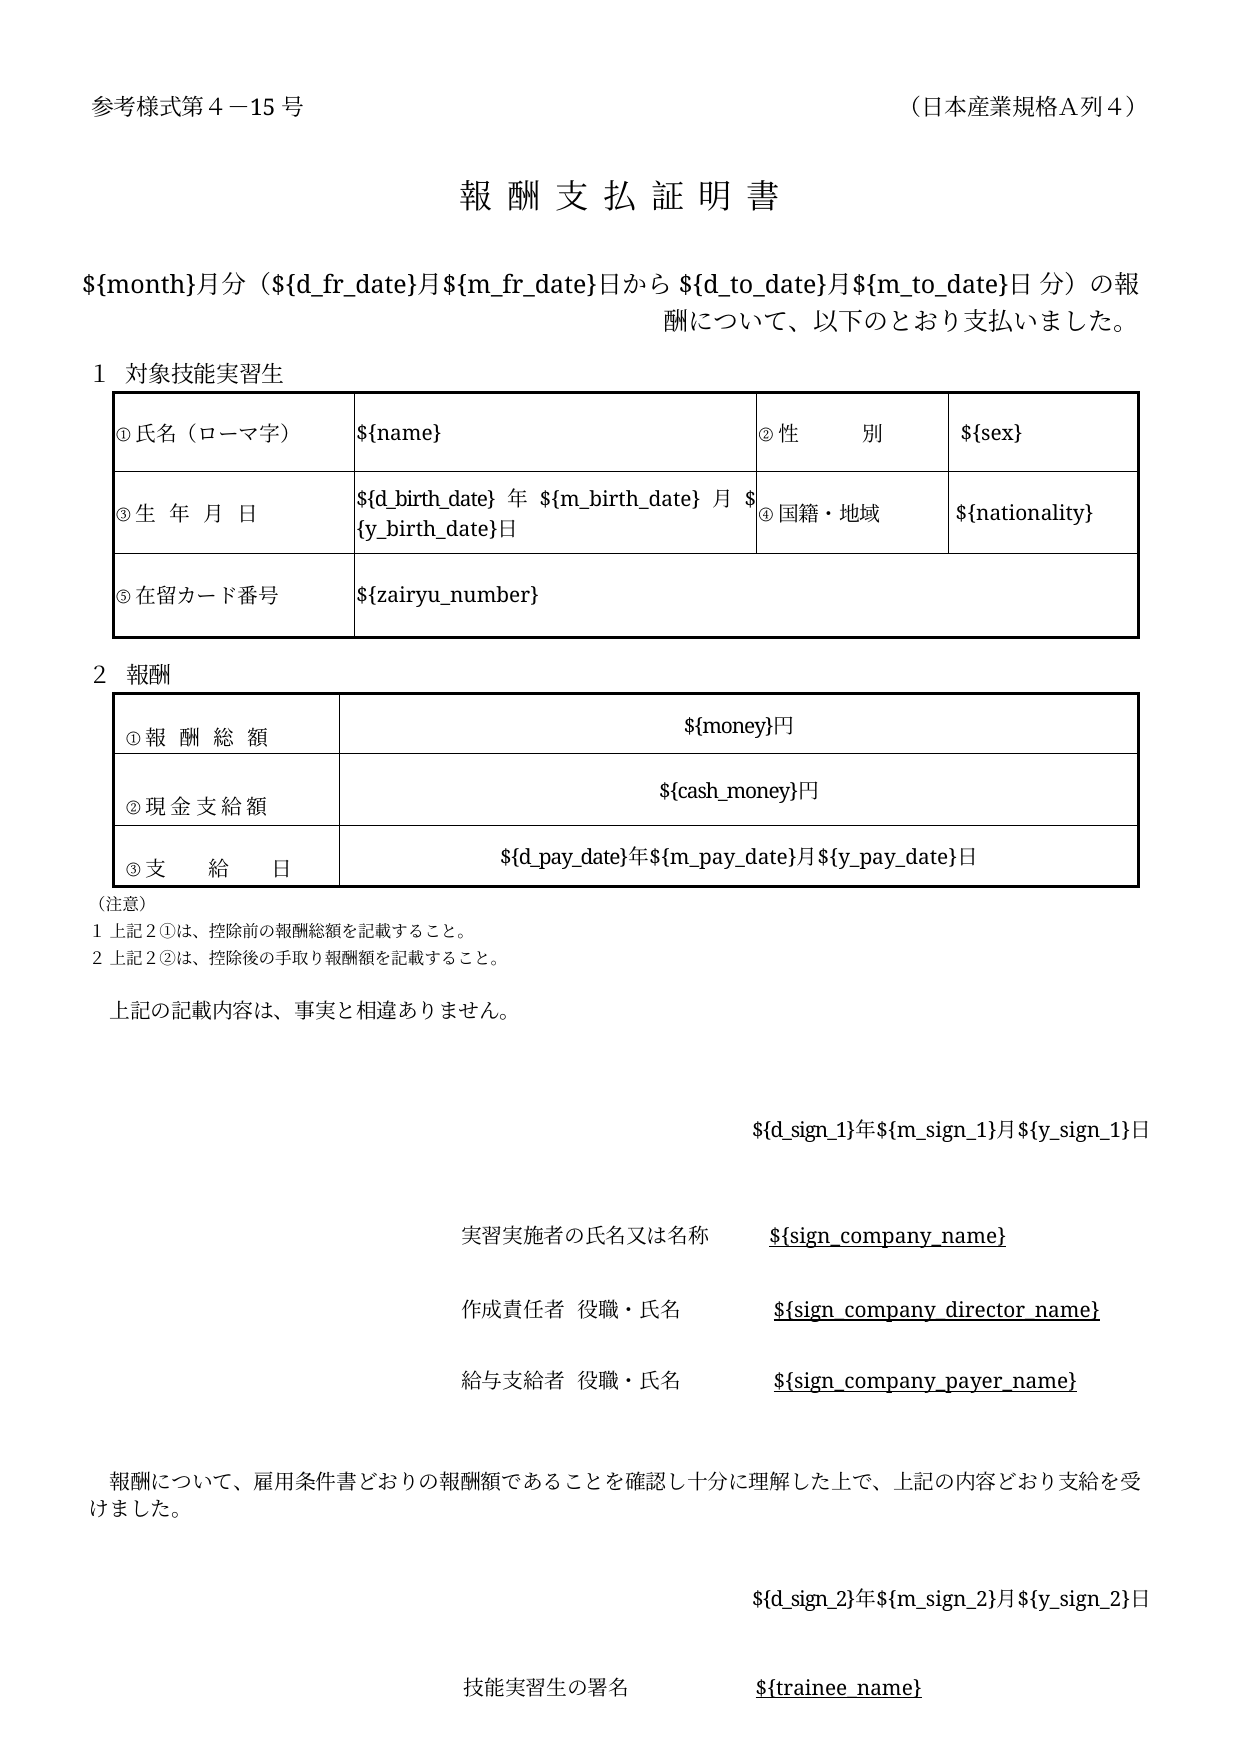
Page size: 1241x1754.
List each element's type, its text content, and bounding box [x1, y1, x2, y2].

text ２ 上記２②は、控除後の手取り報酬額を記載すること。 [89, 946, 1165, 969]
table_cell ④国籍・地域 [757, 472, 948, 553]
subtitle 参考様式第４－15 号 （日本産業規格Ａ列４） [77, 88, 1149, 122]
table_header ${name} [355, 394, 756, 471]
table_cell ②現 金 支 給 額 [115, 754, 339, 825]
text 技能実習生の署名 ${trainee_name} [464, 1671, 1165, 1701]
table_cell ③生 年 月 日 [115, 472, 354, 553]
text 給与支給者 役職・氏名 ${sign_company_payer_name} [461, 1365, 1165, 1395]
text ２ 報酬 [89, 657, 1165, 690]
table_cell ③支 給 日 [115, 826, 339, 884]
text ${d_sign_2}年${m_sign_2}月${y_sign_2}日 [77, 1582, 1152, 1612]
text １ 上記２①は、控除前の報酬総額を記載すること。 [89, 918, 1165, 942]
table_cell ${d_pay_date}年${m_pay_date}月${y_pay_date}日 [340, 826, 1137, 884]
title 報 酬 支 払 証 明 書 [77, 170, 1162, 218]
table_cell ${d_birth_date}年${m_birth_date}月${y_birth_date}日 [355, 472, 756, 553]
subtitle １ 対象技能実習生 [89, 356, 1165, 389]
text 実習実施者の氏名又は名称 ${sign_company_name} [461, 1220, 1153, 1250]
table_header ①報 酬 総 額 [115, 695, 339, 753]
table_header ②性 別 [757, 394, 948, 471]
text 報酬について、雇用条件書どおりの報酬額であることを確認し十分に理解した上で、上記の内容どおり支給を受けました。 [89, 1468, 1152, 1522]
table_header ①氏名（ローマ字） [115, 394, 354, 471]
table_cell ⑤在留カード番号 [115, 554, 354, 636]
table_cell ${cash_money}円 [340, 754, 1137, 825]
table_cell ${nationality} [949, 472, 1137, 553]
text 上記の記載内容は、事実と相違ありません。 [109, 994, 1165, 1024]
table_cell ${zairyu_number} [355, 554, 1137, 636]
table_header ${sex} [949, 394, 1137, 471]
text （注意） [89, 891, 1165, 915]
text ${d_sign_1}年${m_sign_1}月${y_sign_1}日 [77, 1114, 1152, 1144]
text ${month}月分（${d_fr_date}月${m_fr_date}日から ${d_to_date}月${m_to_date}日 分）の報酬について、以下のとおり支払いました。 [77, 265, 1139, 337]
table_header ${money}円 [340, 695, 1137, 753]
text 作成責任者 役職・氏名 ${sign_company_director_name} [461, 1294, 1165, 1324]
